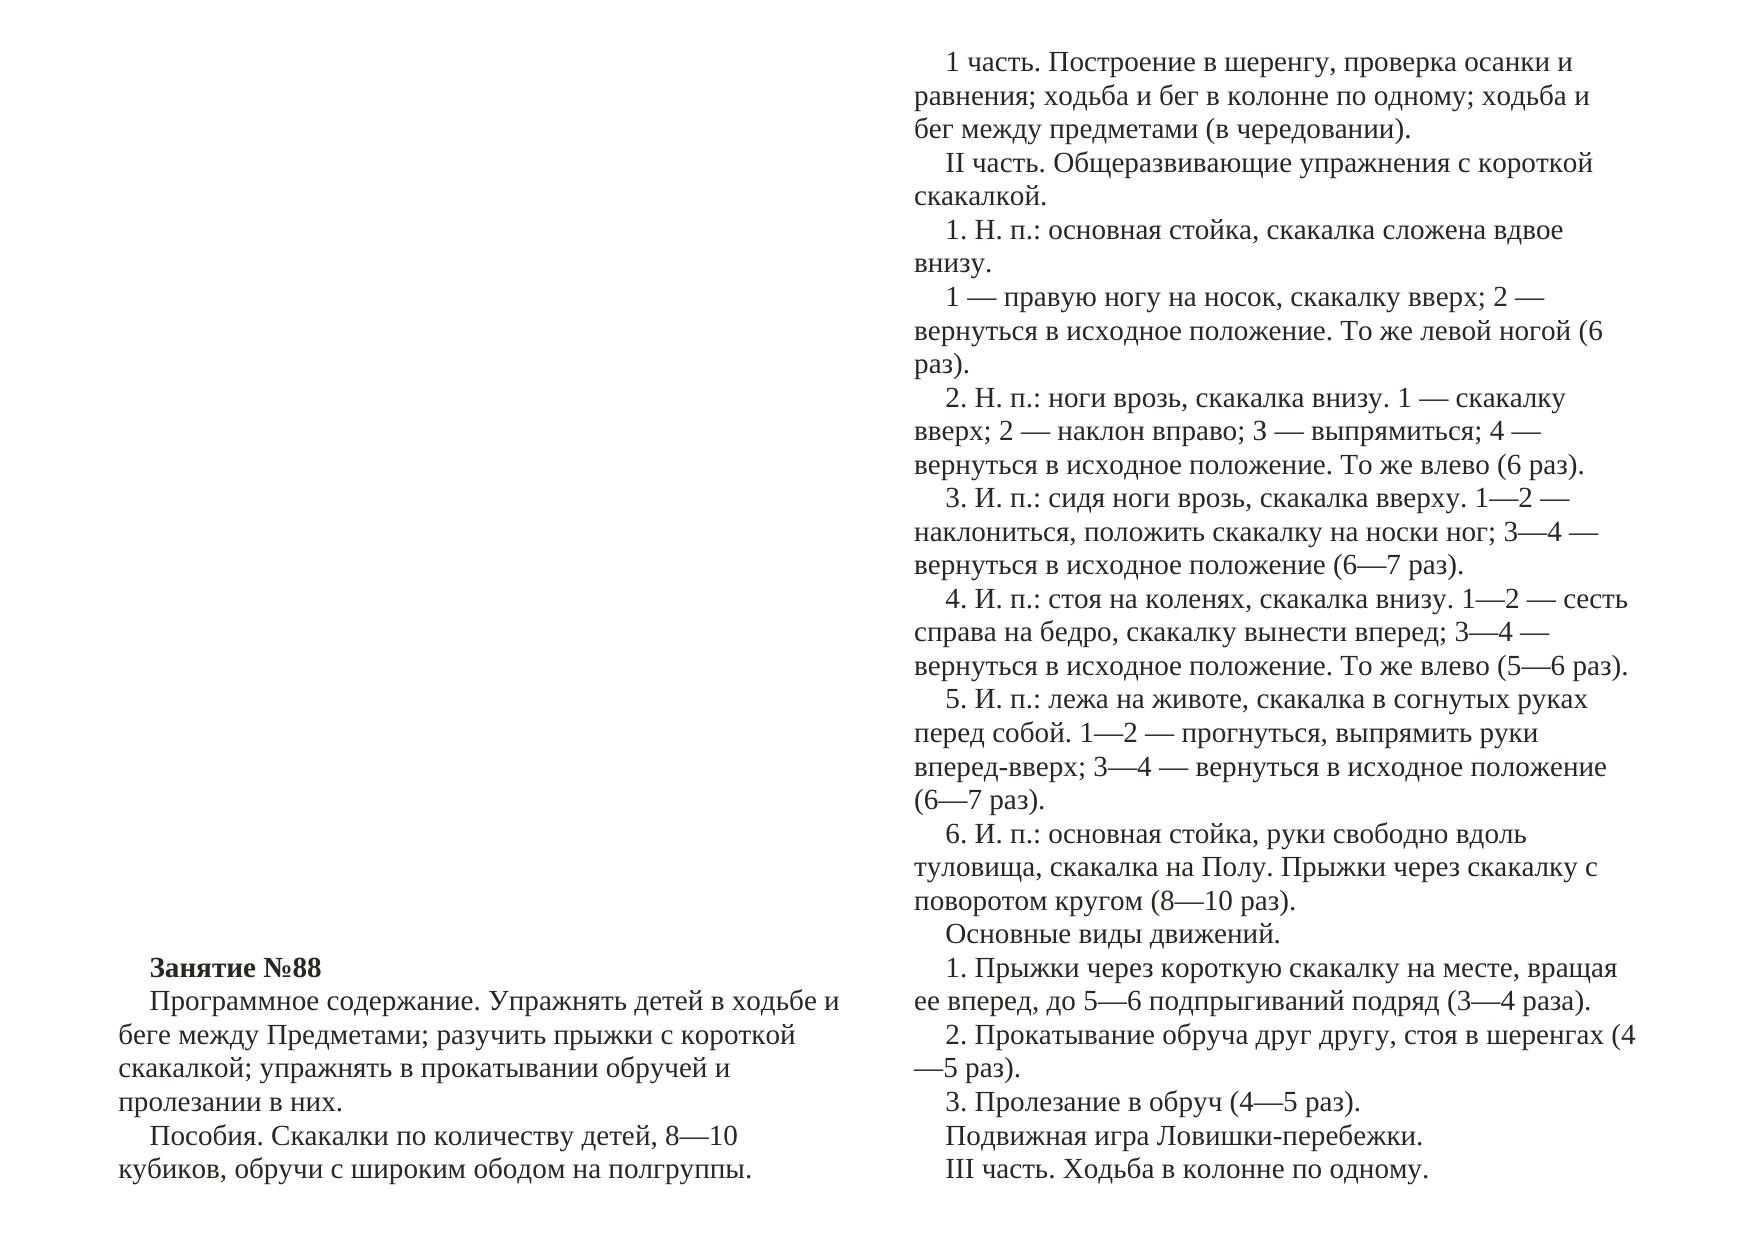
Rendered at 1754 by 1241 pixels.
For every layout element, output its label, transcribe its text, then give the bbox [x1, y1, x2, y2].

text 2. Н. п.: ноги врозь, скакалка внизу. 1 — скакалку вверх; 2 — наклон вправо; З — выпрямиться; 4 — вернуться в исходное положение. То же влево (6 раз). [914, 380, 1636, 480]
text 5. И. п.: лежа на животе, скакалка в согнутых руках перед собой. 1—2 — прогнуться, выпрямить руки вперед-вверх; 3—4 — вернуться в исходное положение (6—7 раз). [914, 682, 1636, 816]
text 3. И. п.: сидя ноги врозь, скакалка вверху. 1—2 — наклониться, положить скакалку на носки ног; 3—4 — вернуться в исходное положение (6—7 раз). [914, 480, 1636, 581]
text Пособия. Скакалки по количеству детей, 8—10 кубиков, обручи с широким ободом на полгруппы. [118, 1118, 840, 1185]
text Подвижная игра Ловишки-перебежки. [914, 1118, 1636, 1151]
text 1 часть. Построение в шеренгу, проверка осанки и равнения; ходьба и бег в колонне по одному; ходьба и бег между предметами (в чередовании). [914, 44, 1636, 145]
text 6. И. п.: основная стойка, руки свободно вдоль туловища, скакалка на Полу. Прыжки через скакалку с поворотом кругом (8—10 раз). [914, 816, 1636, 916]
text III часть. Ходьба в колонне по одному. [914, 1151, 1636, 1185]
text 2. Прокатывание обруча друг другу, стоя в шеренгах (4—5 раз). [914, 1017, 1636, 1084]
text Занятие №88 [118, 950, 840, 983]
text Основные виды движений. [914, 916, 1636, 950]
text 3. Пролезание в обруч (4—5 раз). [914, 1084, 1636, 1118]
text 1. Прыжки через короткую скакалку на месте, вращая ее вперед, до 5—6 подпрыгиваний подряд (3—4 раза). [914, 950, 1636, 1017]
text 1 — правую ногу на носок, скакалку вверх; 2 — вернуться в исходное положение. То же левой ногой (6 раз). [914, 279, 1636, 380]
text Программное содержание. Упражнять детей в ходьбе и беге между Предметами; разучить прыжки с короткой скакалкой; упражнять в прокатывании обручей и пролезании в них. [118, 983, 840, 1118]
text 1. Н. п.: основная стойка, скакалка сложена вдвое внизу. [914, 212, 1636, 279]
text II часть. Общеразвивающие упражнения с короткой скакалкой. [914, 145, 1636, 212]
text 4. И. п.: стоя на коленях, скакалка внизу. 1—2 — сесть справа на бедро, скакалку вынести вперед; 3—4 — вернуться в исходное положение. То же влево (5—6 раз). [914, 581, 1636, 682]
